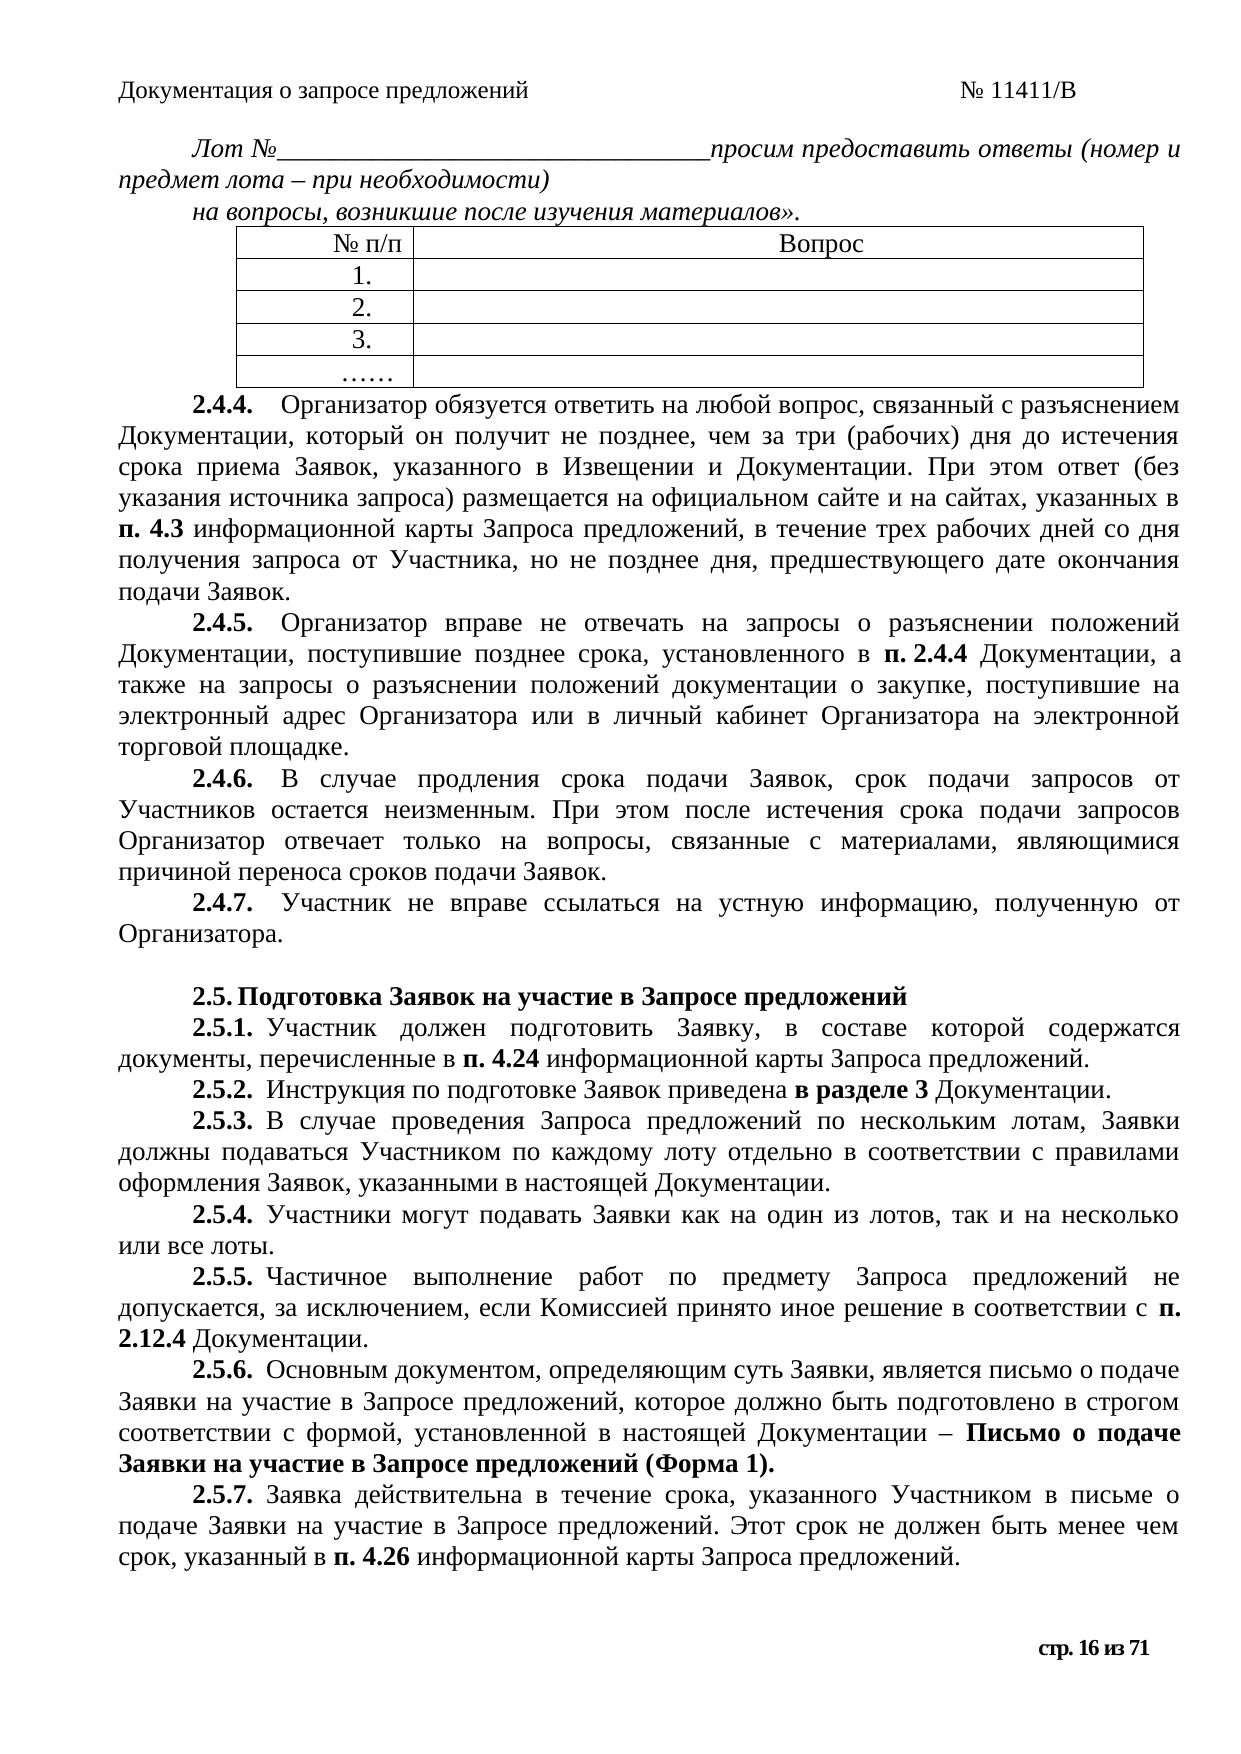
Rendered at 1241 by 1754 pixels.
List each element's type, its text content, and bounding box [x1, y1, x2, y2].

list Основным документом, определяющим суть Заявки, является письмо о подаче Заявки на участие в Запросе предложений, которое должно быть подготовлено в строгом соответствии с формой, установленной в настоящей Документации – Письмо о подаче Заявки на участие в Запросе предложений (Форма 1). [118, 1353, 1181, 1478]
list В случае продления срока подачи Заявок, срок подачи запросов от Участников остается неизменным. При этом после истечения срока подачи запросов Организатор отвечает только на вопросы, связанные с материалами, являющимися причиной переноса сроков подачи Заявок. [118, 762, 1181, 886]
table_cell 1. [237, 259, 413, 290]
table_cell …… [237, 356, 413, 387]
list Инструкция по подготовке Заявок приведена в разделе 3 Документации. [118, 1073, 1181, 1104]
text Лот №________________________________просим предоставить ответы (номер и предмет лота – при необходимости) [118, 132, 1181, 195]
table_header № п/п [237, 227, 413, 258]
list Организатор обязуется ответить на любой вопрос, связанный с разъяснением Документации, который он получит не позднее, чем за три (рабочих) дня до истечения срока приема Заявок, указанного в Извещении и Документации. При этом ответ (без указания источника запроса) размещается на официальном сайте и на сайтах, указанных в п. 4.3 информационной карты Запроса предложений, в течение трех рабочих дней со дня получения запроса от Участника, но не позднее дня, предшествующего дате окончания подачи Заявок. [118, 388, 1181, 606]
table_cell 3. [237, 324, 413, 355]
list Участники могут подавать Заявки как на один из лотов, так и на несколько или все лоты. [118, 1198, 1181, 1260]
table_cell [414, 324, 1143, 355]
table_header Вопрос [414, 227, 1143, 258]
list В случае проведения Запроса предложений по нескольким лотам, Заявки должны подаваться Участником по каждому лоту отдельно в соответствии с правилами оформления Заявок, указанными в настоящей Документации. [118, 1104, 1181, 1198]
list Частичное выполнение работ по предмету Запроса предложений не допускается, за исключением, если Комиссией принято иное решение в соответствии с п. 2.11.4 Документации. [118, 1260, 1181, 1353]
list Участник должен подготовить Заявку, в составе которой содержатся документы, перечисленные в п. 4.24 информационной карты Запроса предложений. [118, 1011, 1181, 1073]
list Заявка действительна в течение срока, указанного Участником в письме о подаче Заявки на участие в Запросе предложений. Этот срок не должен быть менее чем срок, указанный в п. 4.26 информационной карты Запроса предложений. [118, 1478, 1181, 1571]
table_cell 2. [237, 291, 413, 322]
text на вопросы, возникшие после изучения материалов». [118, 195, 1181, 226]
list Организатор вправе не отвечать на запросы о разъяснении положений Документации, поступившие позднее срока, установленного в п. 2.4.4 Документации, а также на запросы о разъяснении положений документации о закупке, поступившие на электронный адрес Организатора или в личный кабинет Организатора на электронной торговой площадке. [118, 606, 1181, 762]
table_cell [414, 291, 1143, 322]
table_cell [414, 356, 1143, 387]
list Участник не вправе ссылаться на устную информацию, полученную от Организатора. [118, 886, 1181, 948]
table_cell [414, 259, 1143, 290]
subtitle Подготовка Заявок на участие в Запросе предложений [118, 980, 1181, 1011]
